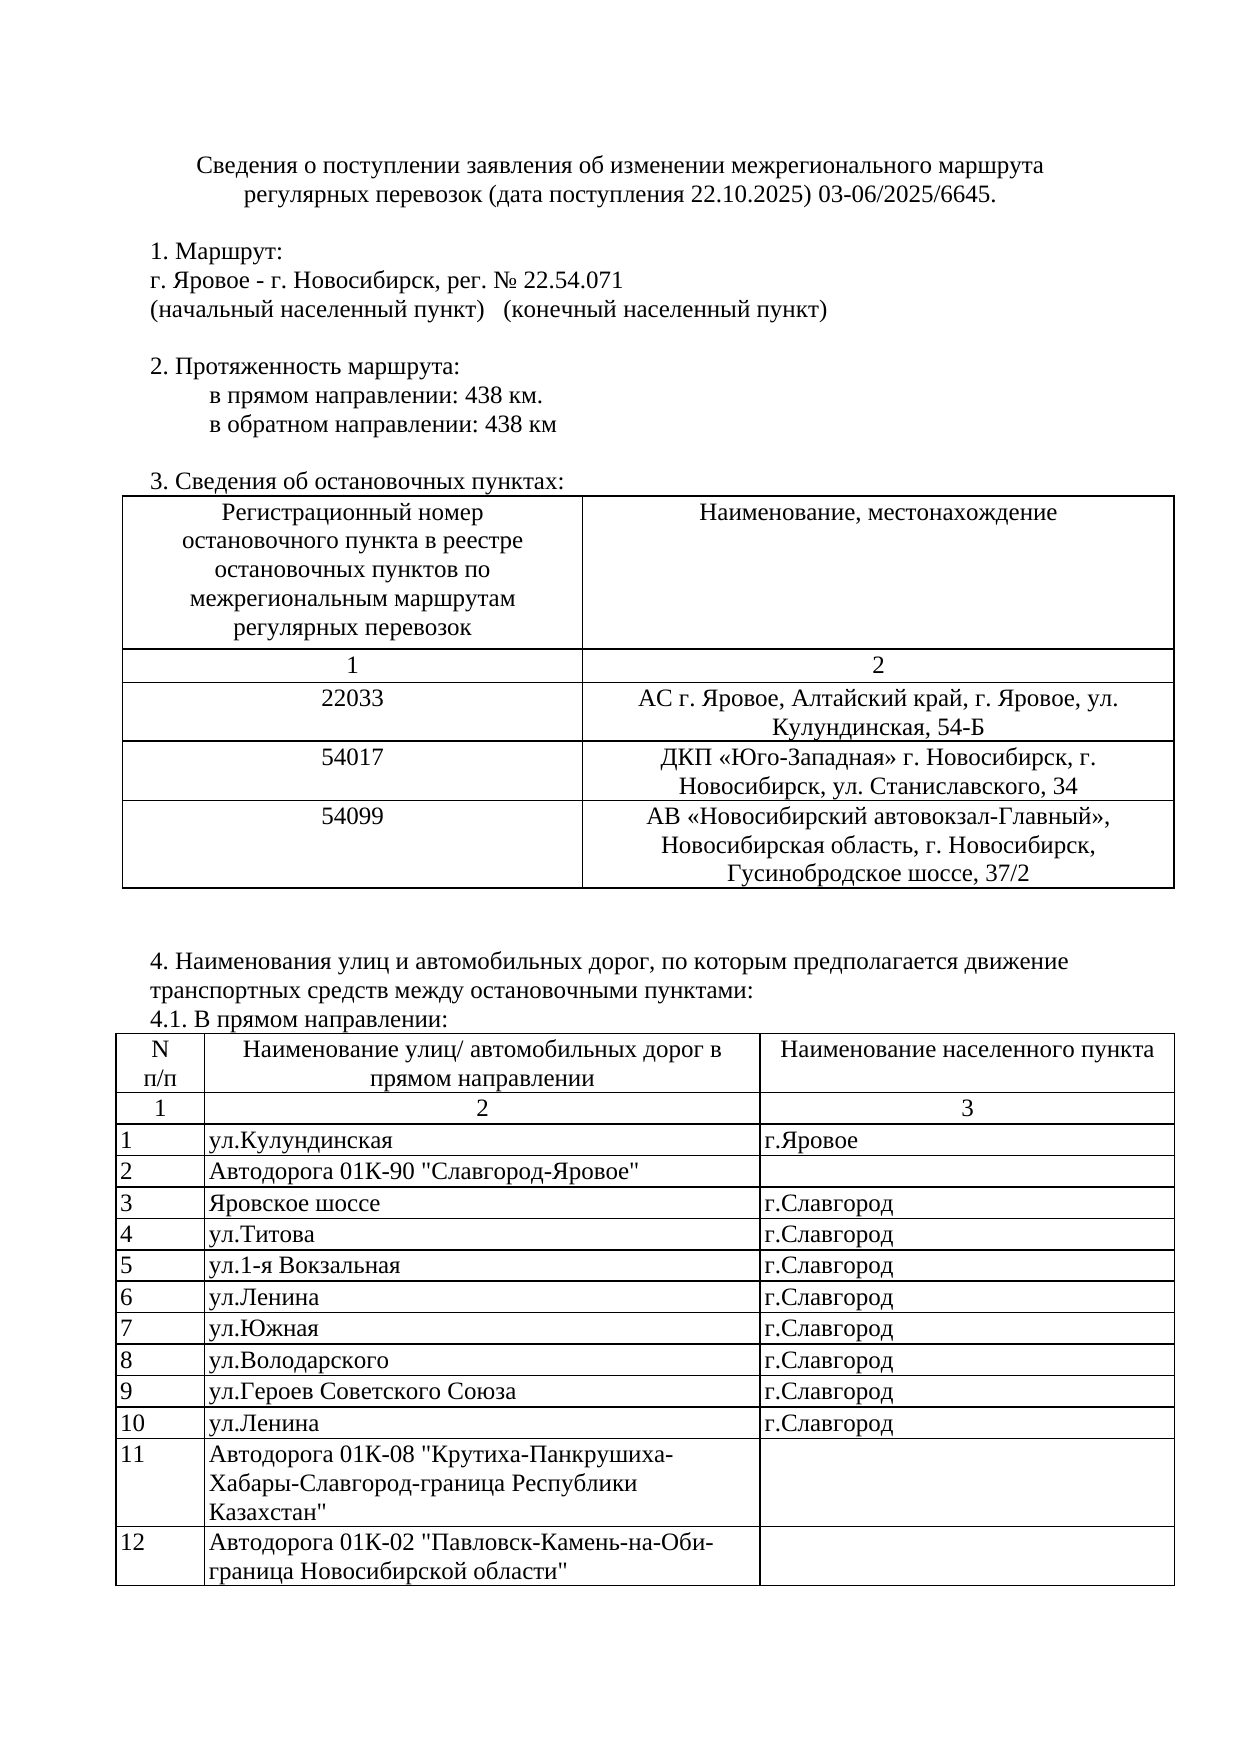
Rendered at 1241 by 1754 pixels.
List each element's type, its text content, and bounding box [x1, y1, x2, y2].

table_cell г.Славгород [761, 1188, 1174, 1217]
table_cell г.Яровое [761, 1125, 1174, 1154]
text в прямом направлении: 438 км. [150, 380, 1090, 409]
table_cell Автодорога 01К-02 "Павловск-Камень-на-Оби-граница Новосибирской области" [205, 1527, 759, 1584]
table_cell 3 [761, 1093, 1174, 1123]
table_cell Автодорога 01К-90 "Славгород-Яровое" [205, 1156, 759, 1186]
table_cell г.Славгород [761, 1408, 1174, 1438]
table_cell 1 [117, 1093, 204, 1123]
table_cell АС г. Яровое, Алтайский край, г. Яровое, ул. Кулундинская, 54-Б [583, 683, 1173, 740]
table_cell г.Славгород [761, 1219, 1174, 1249]
table_cell ул.Кулундинская [205, 1125, 759, 1154]
table_cell 9 [117, 1376, 204, 1406]
table_header Регистрационный номер остановочного пункта в реестре остановочных пунктов по межрегиональным маршрутам регулярных перевозок [123, 497, 582, 648]
table_cell 3 [117, 1188, 204, 1217]
table_cell 2 [205, 1093, 759, 1123]
table_cell 11 [117, 1439, 204, 1526]
table_header N п/п [117, 1034, 204, 1092]
table_cell ДКП «Юго-Западная» г. Новосибирск, г. Новосибирск, ул. Станиславского, 34 [583, 742, 1173, 799]
table_cell АВ «Новосибирский автовокзал-Главный», Новосибирская область, г. Новосибирск, Гусинобродское шоссе, 37/2 [583, 801, 1173, 887]
table_cell 6 [117, 1282, 204, 1312]
table_cell ул.Героев Советского Союза [205, 1376, 759, 1406]
table_header Наименование населенного пункта [761, 1034, 1174, 1092]
table_cell 54017 [123, 742, 582, 799]
table_cell г.Славгород [761, 1376, 1174, 1406]
table_cell ул.Володарского [205, 1345, 759, 1375]
table_cell 22033 [123, 683, 582, 740]
text 4.1. В прямом направлении: [150, 1004, 1090, 1033]
table_cell 1 [123, 650, 582, 681]
text 4. Наименования улиц и автомобильных дорог, по которым предполагается движение транспортных средств между остановочными пунктами: [150, 946, 1090, 1004]
text 2. Протяженность маршрута: [150, 351, 1090, 380]
table_header Наименование улиц/ автомобильных дорог в прямом направлении [205, 1034, 759, 1092]
table_cell [761, 1156, 1174, 1186]
table_cell ул.Южная [205, 1313, 759, 1343]
table_cell 8 [117, 1345, 204, 1375]
table_cell [761, 1527, 1174, 1584]
text 3. Сведения об остановочных пунктах: [150, 466, 1090, 495]
text (начальный населенный пункт) (конечный населенный пункт) [150, 294, 1090, 322]
table_cell ул.Титова [205, 1219, 759, 1249]
text 1. Маршрут: [150, 236, 1090, 265]
table_header Наименование, местонахождение [583, 497, 1173, 648]
table_cell 2 [583, 650, 1173, 681]
table_cell 12 [117, 1527, 204, 1584]
text в обратном направлении: 438 км [150, 409, 1090, 437]
text Сведения о поступлении заявления об изменении межрегионального маршрута регулярных перевозок (дата поступления 22.10.2025) 03-06/2025/6645. [150, 150, 1090, 207]
table_cell [761, 1439, 1174, 1526]
table_cell ул.1-я Вокзальная [205, 1251, 759, 1280]
text г. Яровое - г. Новосибирск, рег. № 22.54.071 [150, 265, 1090, 294]
table_cell 5 [117, 1251, 204, 1280]
table_cell 1 [117, 1125, 204, 1154]
table_cell г.Славгород [761, 1282, 1174, 1312]
table_cell г.Славгород [761, 1251, 1174, 1280]
table_cell г.Славгород [761, 1345, 1174, 1375]
table_cell 54099 [123, 801, 582, 887]
table_cell ул.Ленина [205, 1408, 759, 1438]
table_cell Автодорога 01К-08 "Крутиха-Панкрушиха-Хабары-Славгород-граница Республики Казахстан" [205, 1439, 759, 1526]
table_cell 7 [117, 1313, 204, 1343]
table_cell 10 [117, 1408, 204, 1438]
table_cell 2 [117, 1156, 204, 1186]
table_cell Яровское шоссе [205, 1188, 759, 1217]
table_cell ул.Ленина [205, 1282, 759, 1312]
table_cell г.Славгород [761, 1313, 1174, 1343]
table_cell 4 [117, 1219, 204, 1249]
